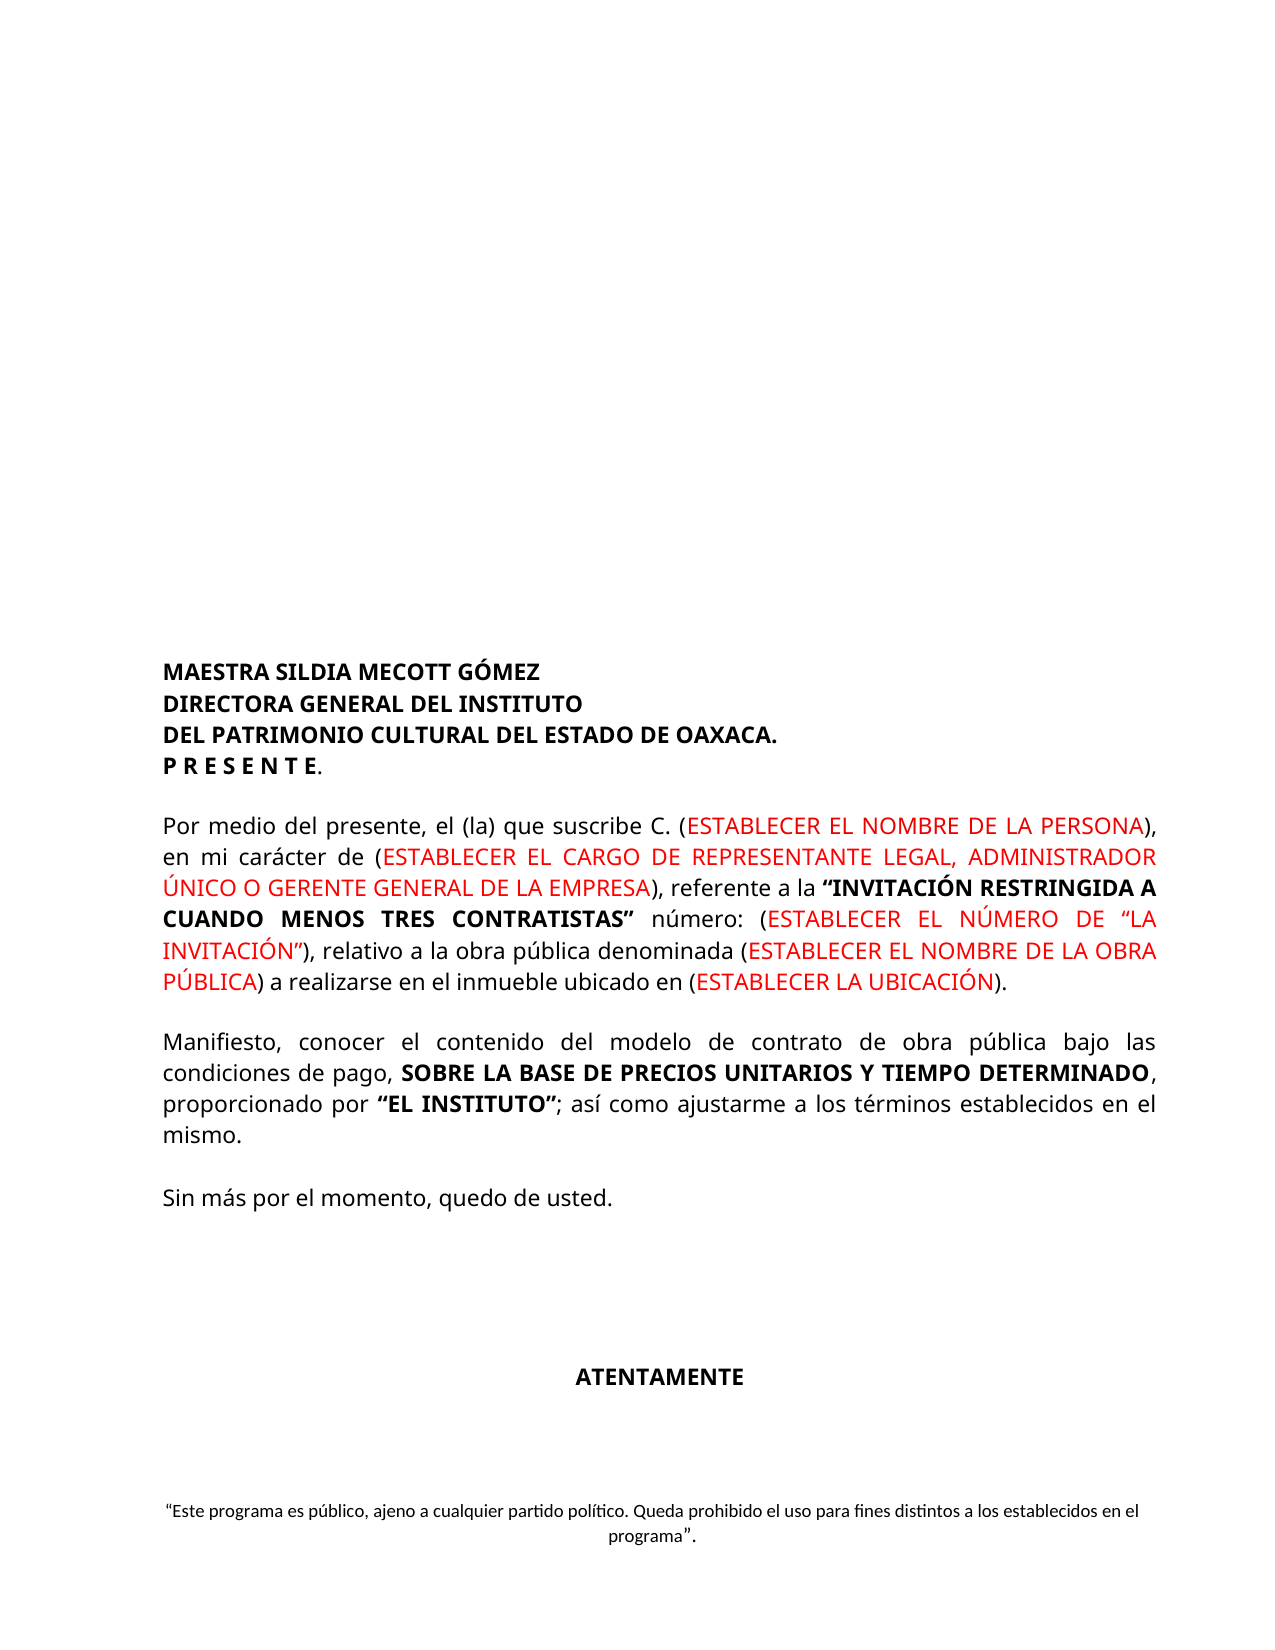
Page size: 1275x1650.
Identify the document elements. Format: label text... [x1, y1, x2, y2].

text ATENTAMENTE [162, 1361, 1157, 1392]
text MAESTRA SILDIA MECOTT GÓMEZ [162, 656, 1157, 687]
text Manifiesto, conocer el contenido del modelo de contrato de obra pública bajo las condiciones de pago, SOBRE LA BASE DE PRECIOS UNITARIOS Y TIEMPO DETERMINADO, proporcionado por “EL INSTITUTO”; así como ajustarme a los términos establecidos en el mismo. [162, 1026, 1157, 1151]
text DIRECTORA GENERAL DEL INSTITUTO [162, 687, 1157, 719]
text Sin más por el momento, quedo de usted. [162, 1182, 1157, 1213]
text Por medio del presente, el (la) que suscribe C. (ESTABLECER EL NOMBRE DE LA PERSONA), en mi carácter de (ESTABLECER EL CARGO DE REPRESENTANTE LEGAL, ADMINISTRADOR ÚNICO O GERENTE GENERAL DE LA EMPRESA), referente a la “INVITACIÓN RESTRINGIDA A CUANDO MENOS TRES CONTRATISTAS” número: (ESTABLECER EL NÚMERO DE “LA INVITACIÓN”), relativo a la obra pública denominada (ESTABLECER EL NOMBRE DE LA OBRA PÚBLICA) a realizarse en el inmueble ubicado en (ESTABLECER LA UBICACIÓN). [162, 810, 1157, 997]
text DEL PATRIMONIO CULTURAL DEL ESTADO DE OAXACA. [162, 719, 1157, 750]
text P R E S E N T E. [162, 750, 1157, 781]
